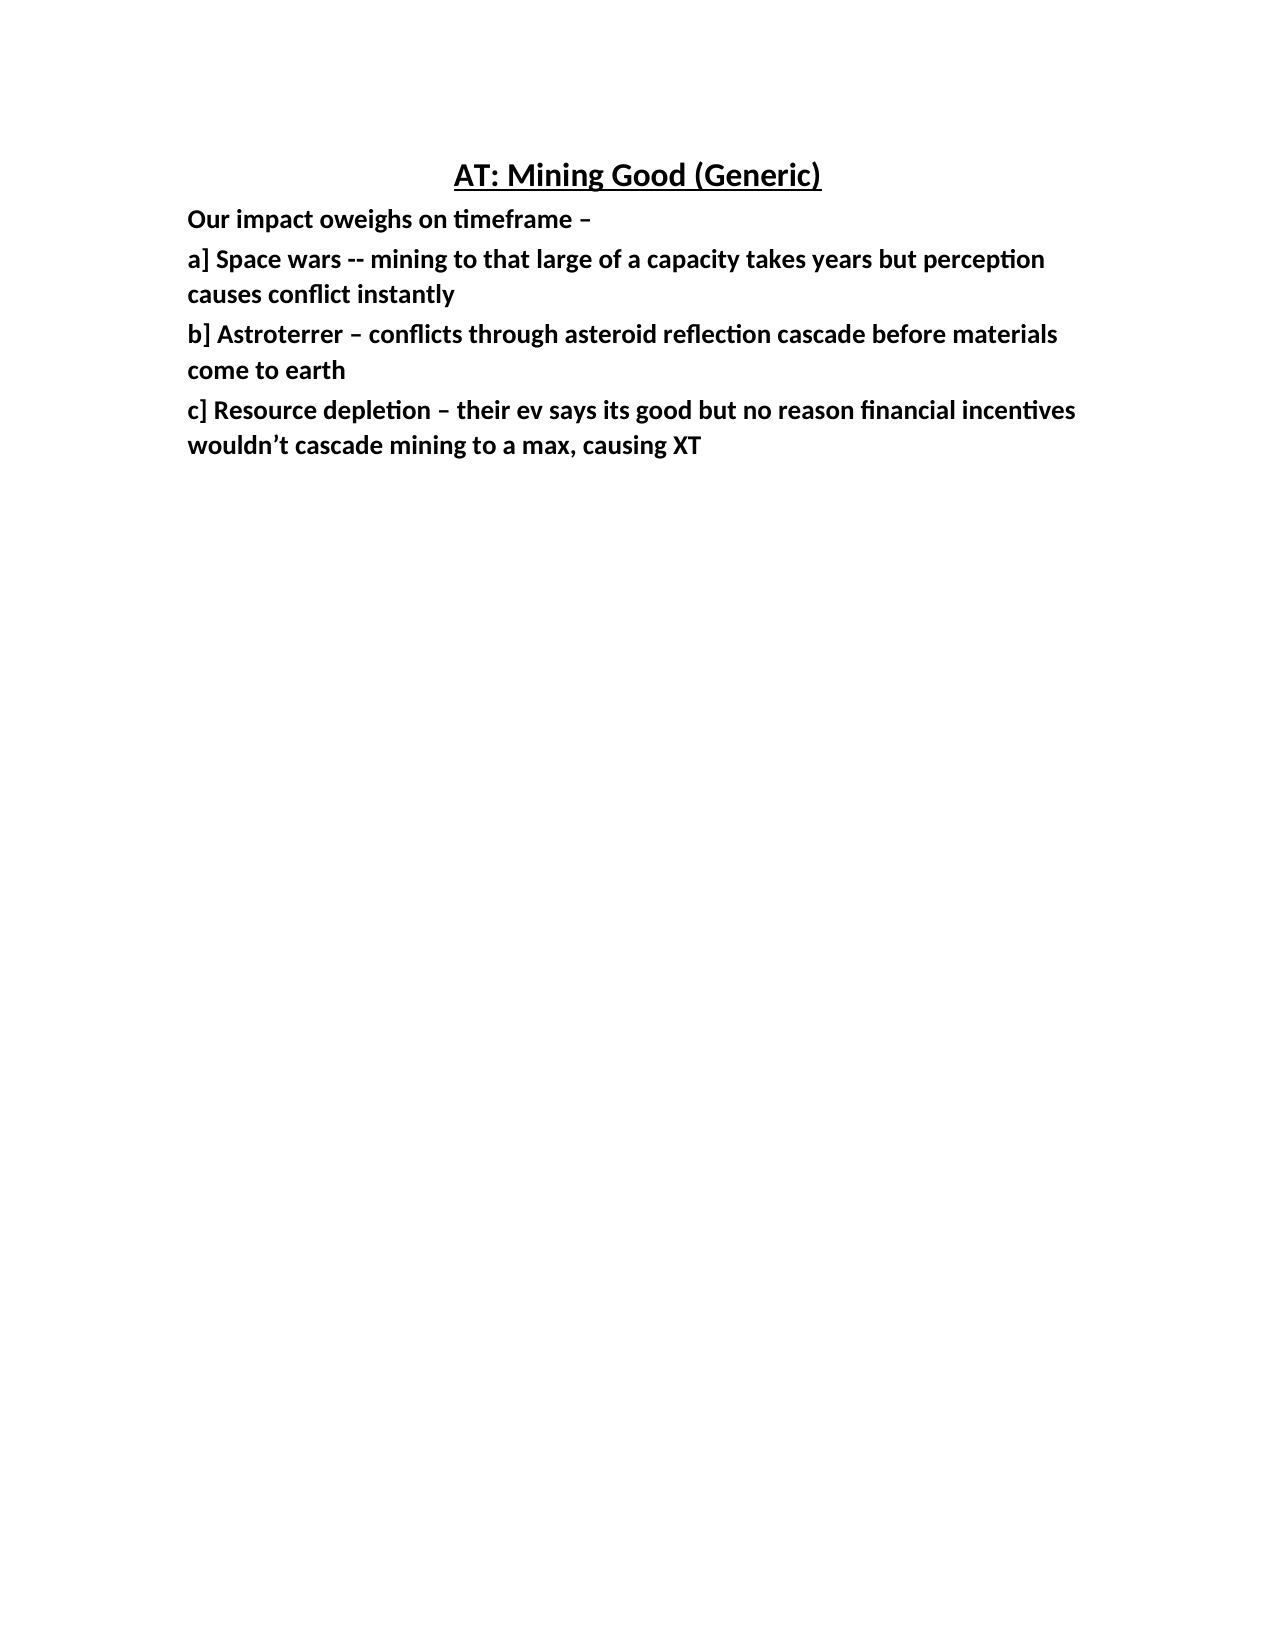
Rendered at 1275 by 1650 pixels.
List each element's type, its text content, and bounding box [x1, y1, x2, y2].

subtitle c] Resource depletion – their ev says its good but no reason financial incentives wouldn’t cascade mining to a max, causing XT [187, 393, 1087, 462]
subtitle AT: Mining Good (Generic) [187, 154, 1087, 195]
subtitle b] Astroterrer – conflicts through asteroid reflection cascade before materials come to earth [187, 317, 1087, 386]
subtitle a] Space wars -- mining to that large of a capacity takes years but perception causes conflict instantly [187, 242, 1087, 311]
subtitle Our impact oweighs on timeframe – [187, 202, 1087, 235]
